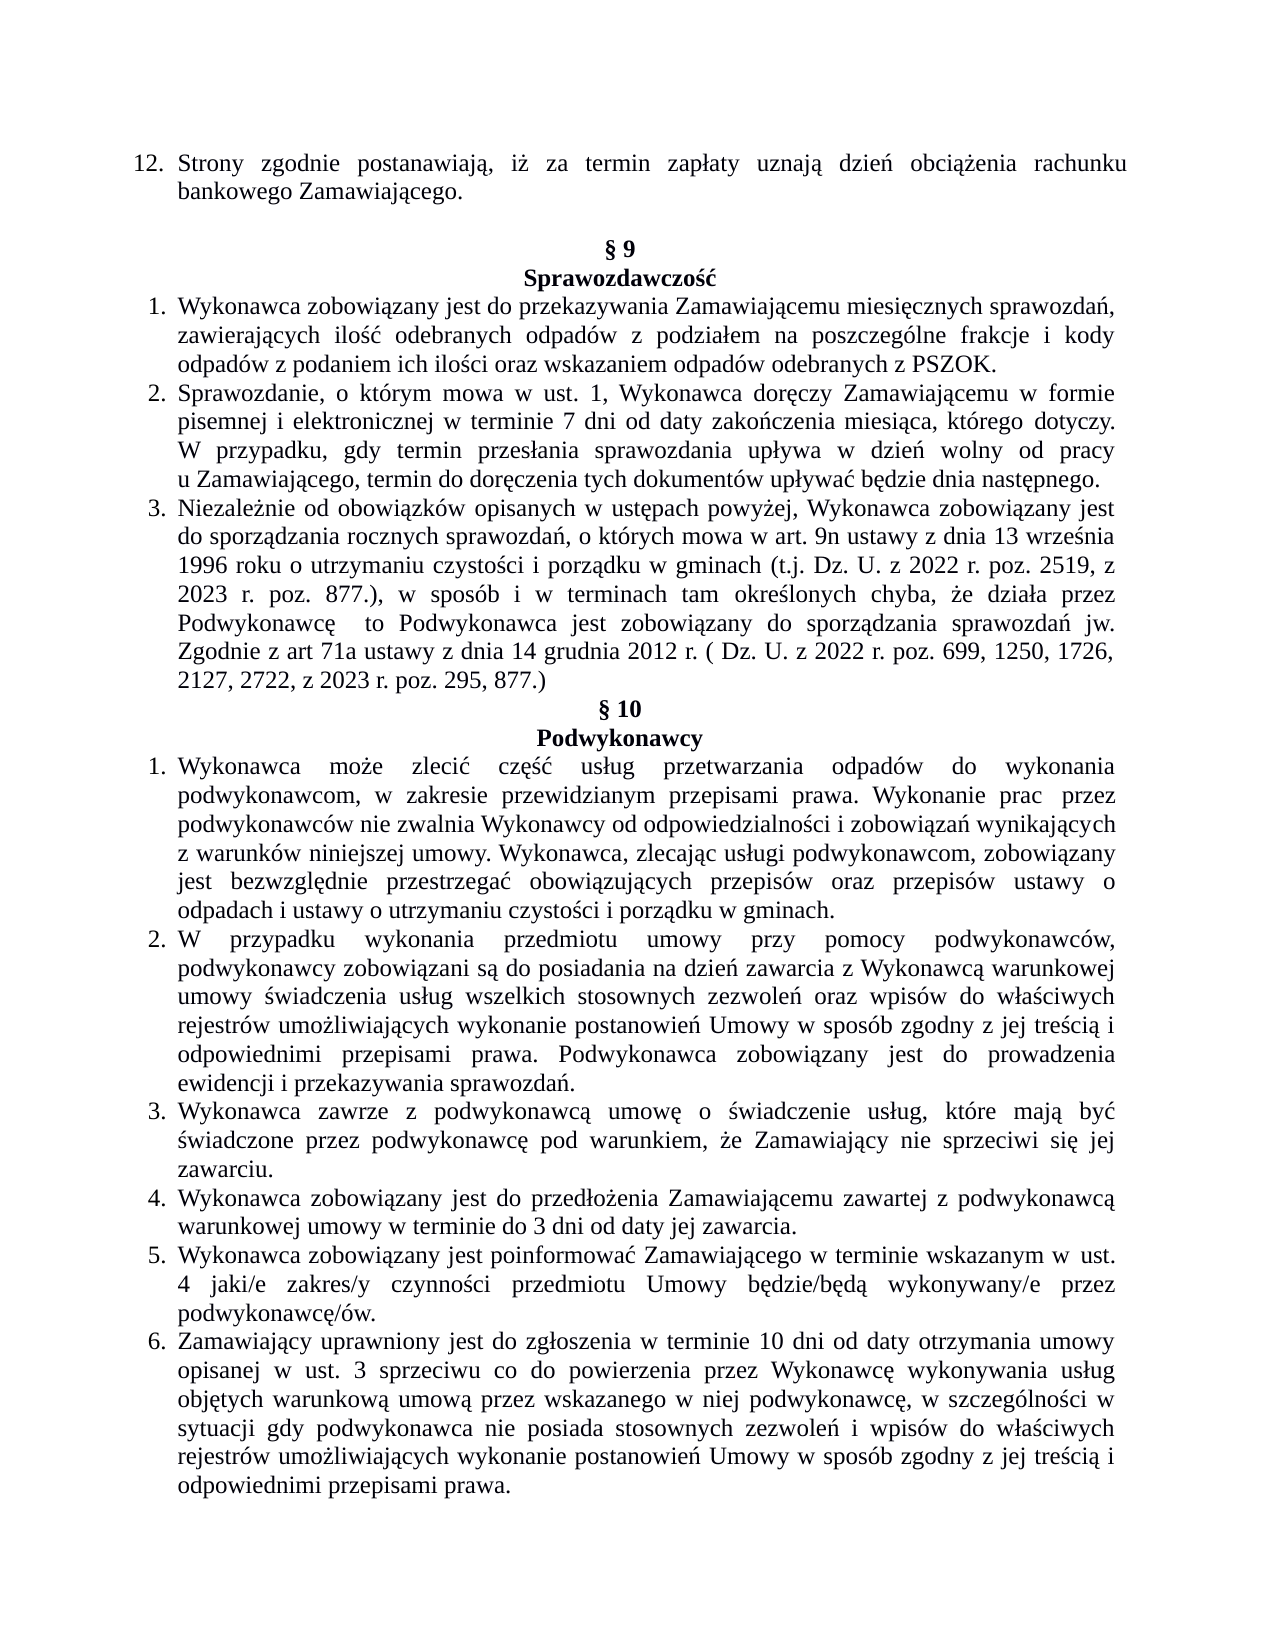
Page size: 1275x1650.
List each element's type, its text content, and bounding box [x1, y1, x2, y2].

text Sprawozdawczość [148, 263, 1092, 291]
text § 9 [148, 234, 1092, 263]
list Sprawozdanie, o którym mowa w ust. 1, Wykonawca doręczy Zamawiającemu w formie pisemnej i elektronicznej w terminie 7 dni od daty zakończenia miesiąca, którego dotyczy. W przypadku, gdy termin przesłania sprawozdania upływa w dzień wolny od pracy u Zamawiającego, termin do doręczenia tych dokumentów upływać będzie dnia następnego. [148, 378, 1116, 493]
text § 10 [148, 694, 1092, 723]
list Wykonawca zawrze z podwykonawcą umowę o świadczenie usług, które mają być świadczone przez podwykonawcę pod warunkiem, że Zamawiający nie sprzeciwi się jej zawarciu. [148, 1096, 1116, 1183]
list Niezależnie od obowiązków opisanych w ustępach powyżej, Wykonawca zobowiązany jest do sporządzania rocznych sprawozdań, o których mowa w art. 9n ustawy z dnia 13 września 1996 roku o utrzymaniu czystości i porządku w gminach (t.j. Dz. U. z 2022 r. poz. 2519, z 2023 r. poz. 877.), w sposób i w terminach tam określonych chyba, że działa przez Podwykonawcę to Podwykonawca jest zobowiązany do sporządzania sprawozdań jw. Zgodnie z art 71a ustawy z dnia 14 grudnia 2012 r. ( Dz. U. z 2022 r. poz. 699, 1250, 1726, 2127, 2722, z 2023 r. poz. 295, 877.) [148, 493, 1116, 694]
list Zamawiający uprawniony jest do zgłoszenia w terminie 10 dni od daty otrzymania umowy opisanej w ust. 3 sprzeciwu co do powierzenia przez Wykonawcę wykonywania usług objętych warunkową umową przez wskazanego w niej podwykonawcę, w szczególności w sytuacji gdy podwykonawca nie posiada stosownych zezwoleń i wpisów do właściwych rejestrów umożliwiających wykonanie postanowień Umowy w sposób zgodny z jej treścią i odpowiednimi przepisami prawa. [148, 1326, 1116, 1499]
list Wykonawca może zlecić część usług przetwarzania odpadów do wykonania podwykonawcom, w zakresie przewidzianym przepisami prawa. Wykonanie prac przez podwykonawców nie zwalnia Wykonawcy od odpowiedzialności i zobowiązań wynikających z warunków niniejszej umowy. Wykonawca, zlecając usługi podwykonawcom, zobowiązany jest bezwzględnie przestrzegać obowiązujących przepisów oraz przepisów ustawy o odpadach i ustawy o utrzymaniu czystości i porządku w gminach. [148, 751, 1116, 924]
list Wykonawca zobowiązany jest do przedłożenia Zamawiającemu zawartej z podwykonawcą warunkowej umowy w terminie do 3 dni od daty jej zawarcia. [148, 1183, 1116, 1240]
list Wykonawca zobowiązany jest do przekazywania Zamawiającemu miesięcznych sprawozdań, zawierających ilość odebranych odpadów z podziałem na poszczególne frakcje i kody odpadów z podaniem ich ilości oraz wskazaniem odpadów odebranych z PSZOK. [148, 291, 1116, 378]
list W przypadku wykonania przedmiotu umowy przy pomocy podwykonawców, podwykonawcy zobowiązani są do posiadania na dzień zawarcia z Wykonawcą warunkowej umowy świadczenia usług wszelkich stosownych zezwoleń oraz wpisów do właściwych rejestrów umożliwiających wykonanie postanowień Umowy w sposób zgodny z jej treścią i odpowiednimi przepisami prawa. Podwykonawca zobowiązany jest do prowadzenia ewidencji i przekazywania sprawozdań. [148, 924, 1116, 1096]
list Strony zgodnie postanawiają, iż za termin zapłaty uznają dzień obciążenia rachunku bankowego Zamawiającego. [133, 148, 1127, 205]
text Podwykonawcy [148, 723, 1092, 751]
list Wykonawca zobowiązany jest poinformować Zamawiającego w terminie wskazanym w ust. 4 jaki/e zakres/y czynności przedmiotu Umowy będzie/będą wykonywany/e przez podwykonawcę/ów. [148, 1240, 1116, 1326]
